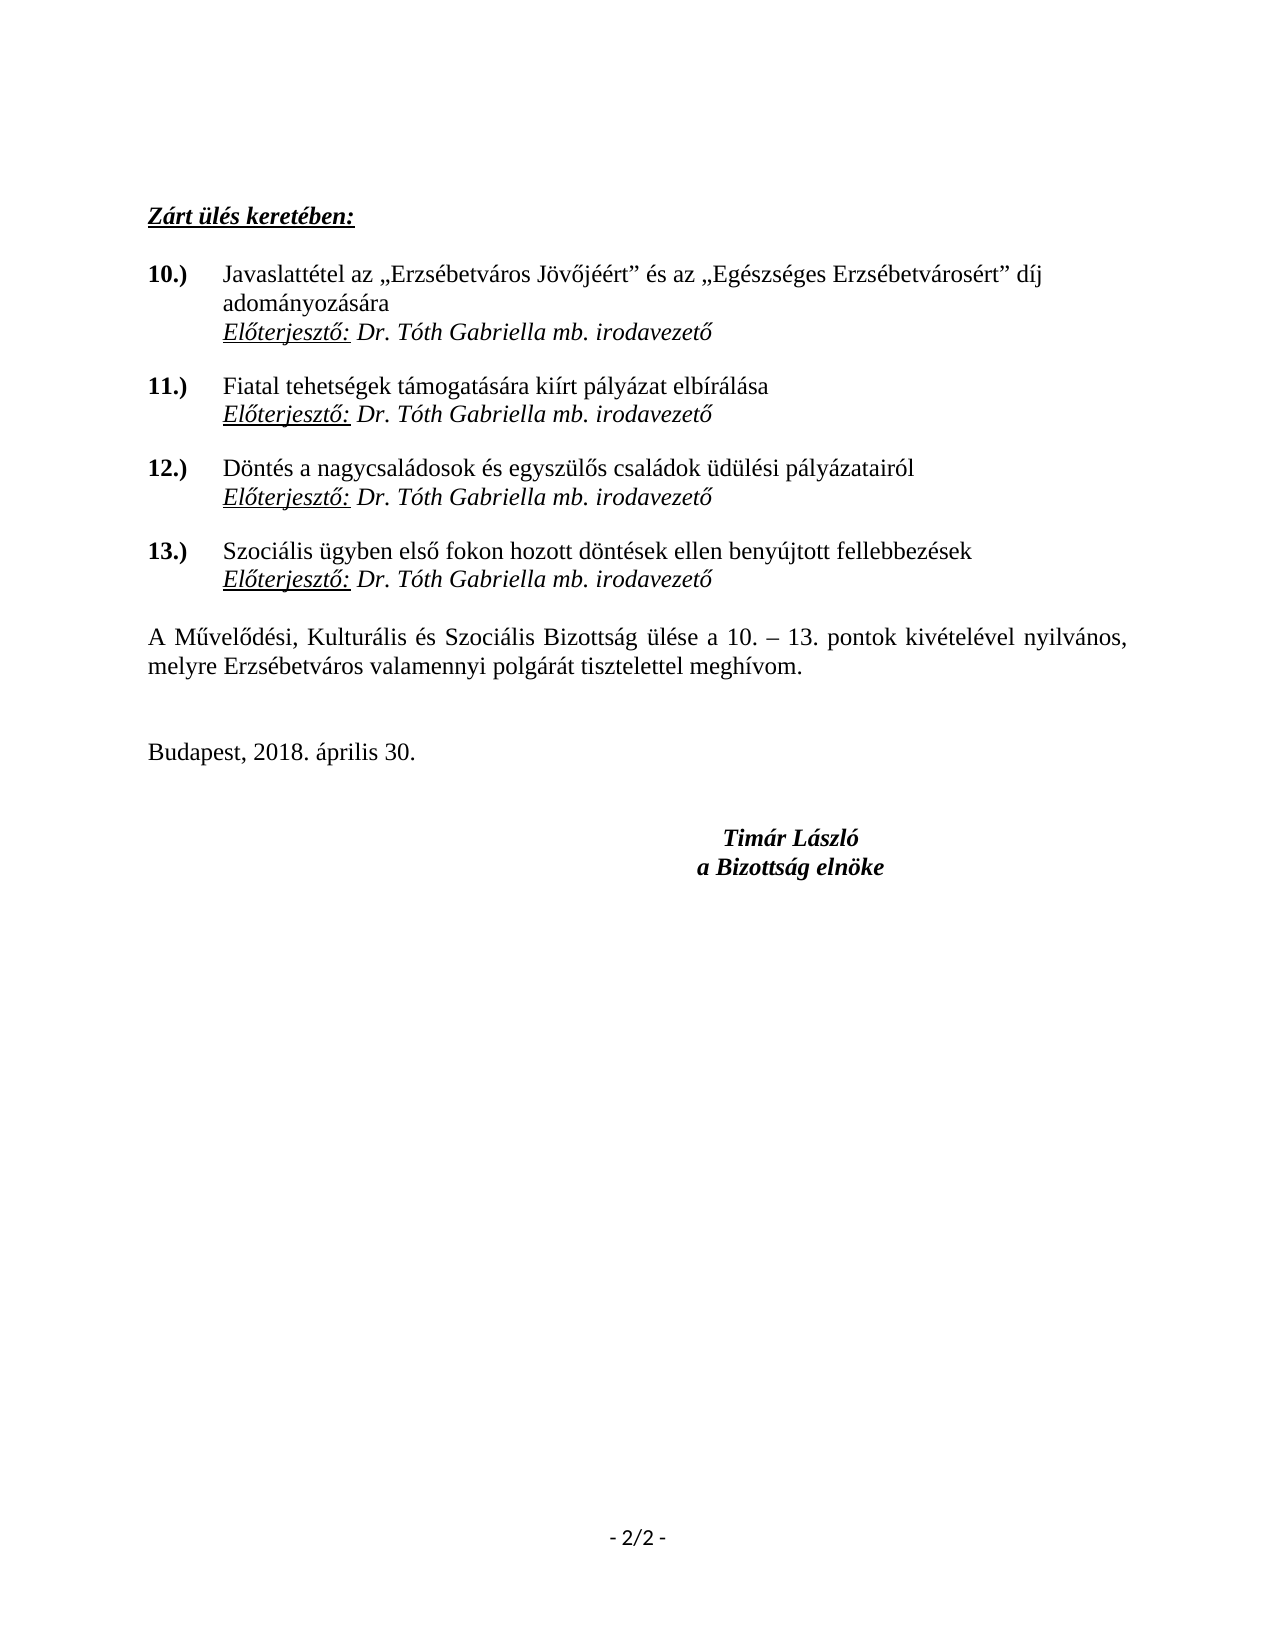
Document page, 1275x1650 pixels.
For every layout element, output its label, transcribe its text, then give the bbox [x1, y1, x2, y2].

text 10.) Javaslattétel az „Erzsébetváros Jövőjéért” és az „Egészséges Erzsébetvárosért” díj adományozására Előterjesztő: Dr. Tóth Gabriella mb. irodavezető [148, 259, 1127, 346]
text A Művelődési, Kulturális és Szociális Bizottság ülése a 10. – 13. pontok kivételével nyilvános, melyre Erzsébetváros valamennyi polgárát tisztelettel meghívom. [148, 622, 1127, 679]
text Zárt ülés keretében: [148, 201, 1127, 230]
text Budapest, 2018. április 30. [148, 737, 1127, 766]
text 11.) Fiatal tehetségek támogatására kiírt pályázat elbírálása Előterjesztő: Dr. Tóth Gabriella mb. irodavezető [148, 371, 1127, 428]
text Timár László [648, 823, 934, 852]
text 12.) Döntés a nagycsaládosok és egyszülős családok üdülési pályázatairól Előterjesztő: Dr. Tóth Gabriella mb. irodavezető [148, 453, 1127, 511]
text 13.) Szociális ügyben első fokon hozott döntések ellen benyújtott fellebbezések Előterjesztő: Dr. Tóth Gabriella mb. irodavezető [148, 536, 1127, 593]
text a Bizottság elnöke [648, 852, 934, 881]
